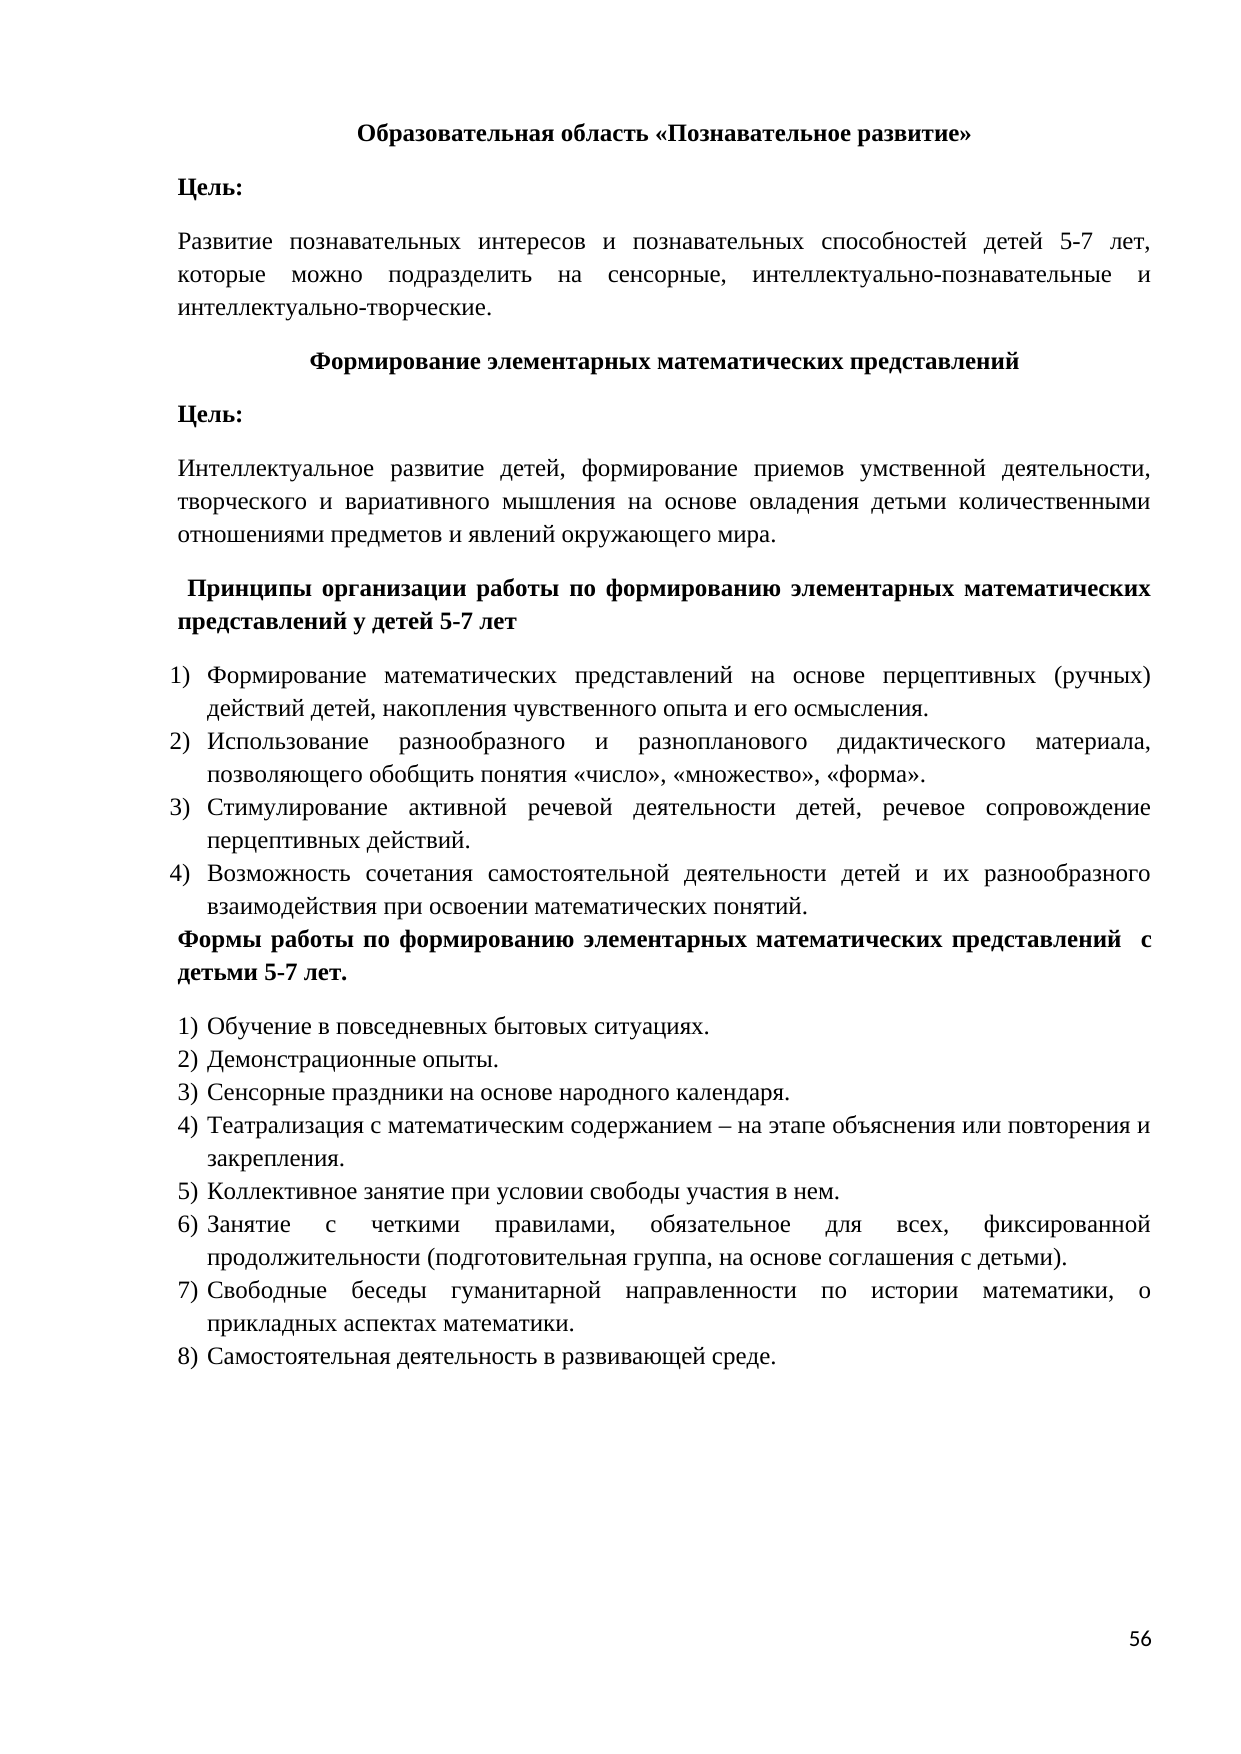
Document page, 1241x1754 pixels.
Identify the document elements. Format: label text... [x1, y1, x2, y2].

list Демонстрационные опыты. [177, 1044, 1152, 1073]
list Свободные беседы гуманитарной направленности по истории математики, о прикладных аспектах математики. [177, 1275, 1152, 1337]
list Самостоятельная деятельность в развивающей среде. [177, 1341, 1152, 1370]
list Возможность сочетания самостоятельной деятельности детей и их разнообразного взаимодействия при освоении математических понятий. [169, 858, 1152, 920]
list Стимулирование активной речевой деятельности детей, речевое сопровождение перцептивных действий. [169, 792, 1152, 854]
list Театрализация с математическим содержанием – на этапе объяснения или повторения и закрепления. [177, 1110, 1152, 1172]
list Сенсорные праздники на основе народного календаря. [177, 1077, 1152, 1106]
text Формирование элементарных математических представлений [177, 346, 1152, 374]
text Цель: [177, 172, 1152, 201]
text Образовательная область «Познавательное развитие» [177, 118, 1152, 147]
list Использование разнообразного и разнопланового дидактического материала, позволяющего обобщить понятия «число», «множество», «форма». [169, 726, 1152, 788]
text Принципы организации работы по формированию элементарных математических представлений у детей 5-7 лет [177, 573, 1152, 635]
text Развитие познавательных интересов и познавательных способностей детей 5-7 лет, которые можно подразделить на сенсорные, интеллектуально-познавательные и интеллектуально-творческие. [177, 226, 1152, 321]
list Занятие с четкими правилами, обязательное для всех, фиксированной продолжительности (подготовительная группа, на основе соглашения с детьми). [177, 1209, 1152, 1271]
text Цель: [177, 399, 1152, 428]
list Коллективное занятие при условии свободы участия в нем. [177, 1176, 1152, 1205]
text Формы работы по формированию элементарных математических представлений с детьми 5-7 лет. [177, 924, 1152, 986]
list Обучение в повседневных бытовых ситуациях. [177, 1011, 1152, 1040]
text Интеллектуальное развитие детей, формирование приемов умственной деятельности, творческого и вариативного мышления на основе овладения детьми количественными отношениями предметов и явлений окружающего мира. [177, 453, 1152, 548]
list Формирование математических представлений на основе перцептивных (ручных) действий детей, накопления чувственного опыта и его осмысления. [169, 660, 1152, 722]
